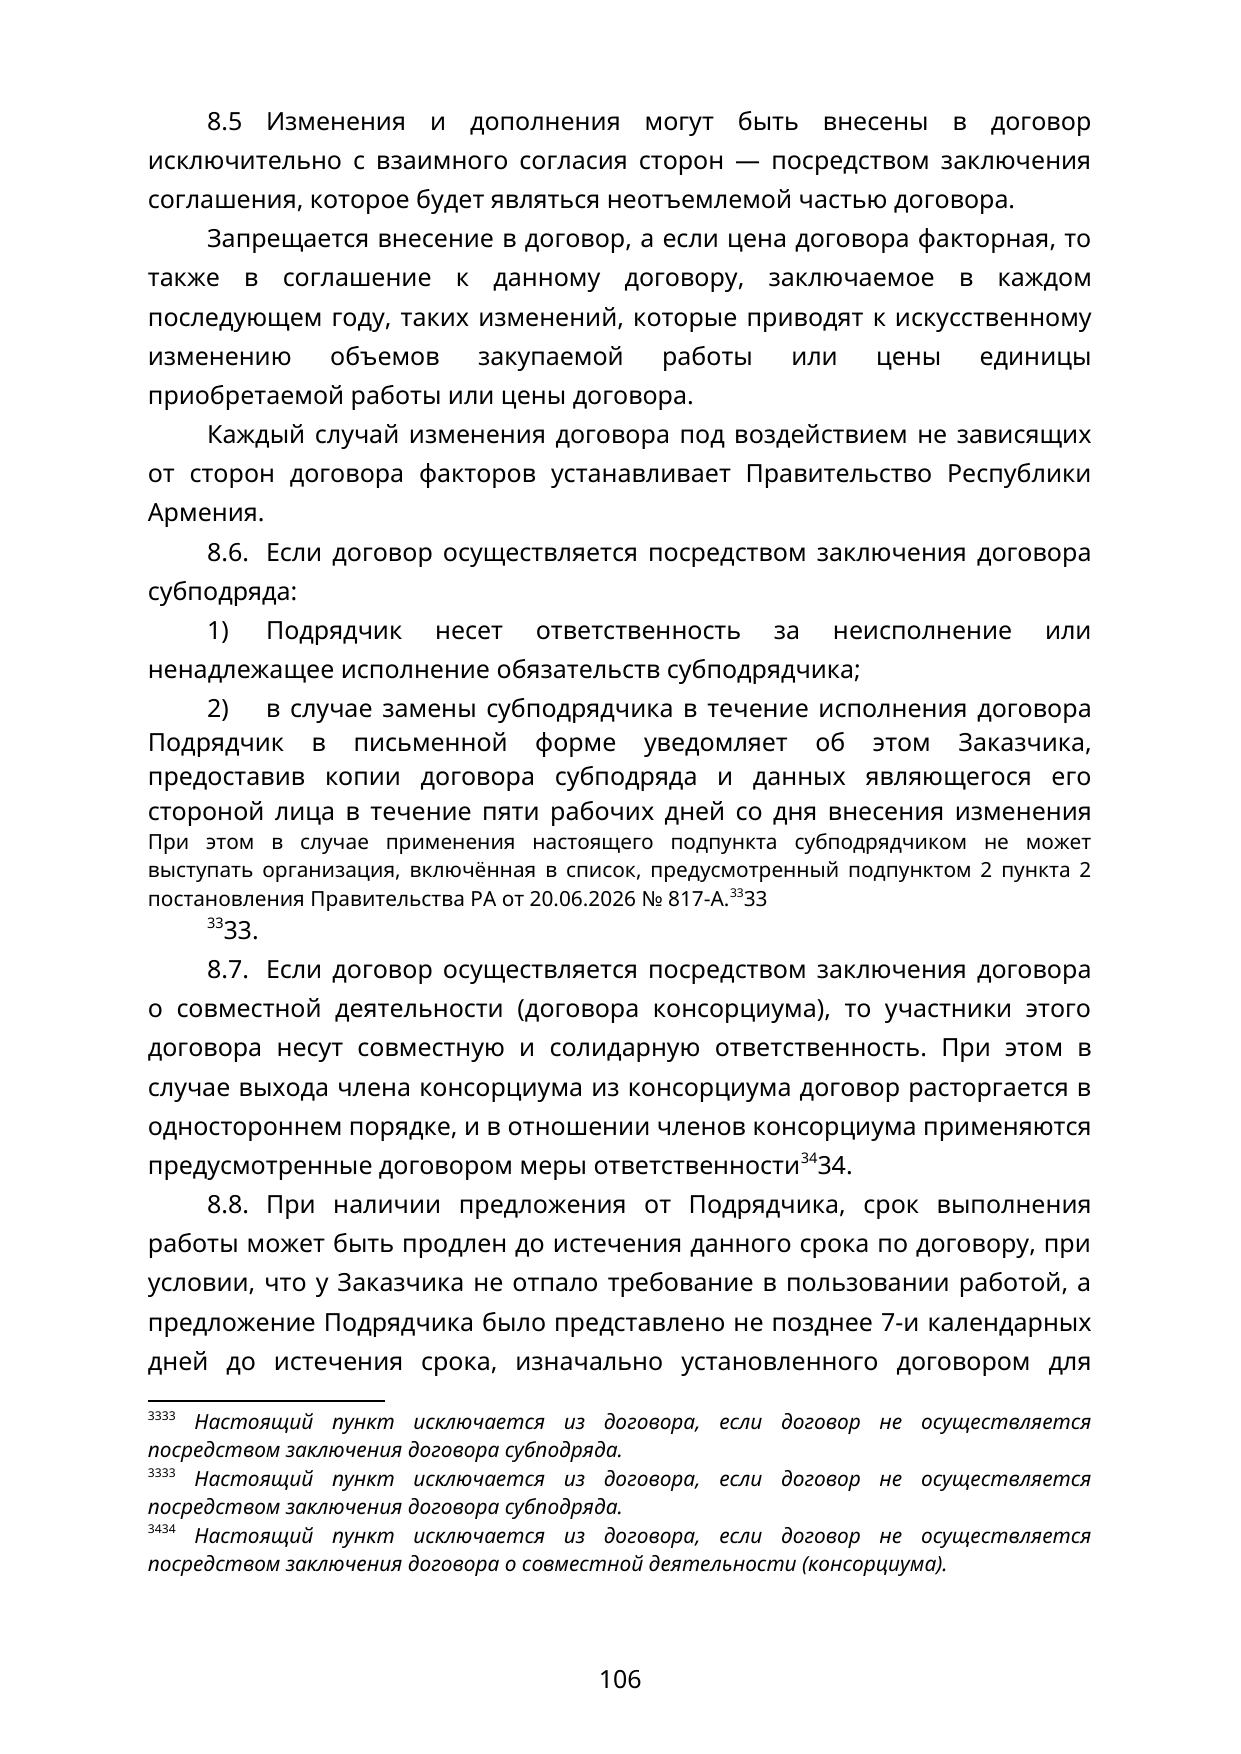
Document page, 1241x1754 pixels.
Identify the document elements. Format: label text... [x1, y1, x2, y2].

text 1) Подрядчик несет ответственность за неисполнение или ненадлежащее исполнение обязательств субподрядчика; [148, 613, 1092, 686]
text 8.6. Если договор осуществляется посредством заключения договора субподряда: [148, 534, 1092, 607]
text 33. [148, 912, 1092, 947]
text 8.5 Изменения и дополнения могут быть внесены в договор исключительно с взаимного согласия сторон — посредством заключения соглашения, которое будет являться неотъемлемой частью договора. [148, 103, 1092, 216]
text 2) в случае замены субподрядчика в течение исполнения договора Подрядчик в письменной форме уведомляет об этом Заказчика, предоставив копии договора субподряда и данных являющегося его стороной лица в течение пяти рабочих дней со дня внесения изменения При этом в случае применения настоящего подпункта субподрядчиком не может выступать организация, включённая в список, предусмотренный подпунктом 2 пункта 2 постановления Правительства РА от 20.06.2026 № 817-А.33 [148, 691, 1092, 912]
text Каждый случай изменения договора под воздействием не зависящих от сторон договора факторов устанавливает Правительство Республики Армения. [148, 417, 1092, 529]
text Запрещается внесение в договор, а если цена договора факторная, то также в соглашение к данному договору, заключаемое в каждом последующем году, таких изменений, которые приводят к искусственному изменению объемов закупаемой работы или цены единицы приобретаемой работы или цены договора. [148, 221, 1092, 412]
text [148, 1187, 1092, 1377]
text 8.7. Если договор осуществляется посредством заключения договора о совместной деятельности (договора консорциума), то участники этого договора несут совместную и солидарную ответственность. При этом в случае выхода члена консорциума из консорциума договор расторгается в одностороннем порядке, и в отношении членов консорциума применяются предусмотренные договором меры ответственности34. [148, 952, 1092, 1182]
